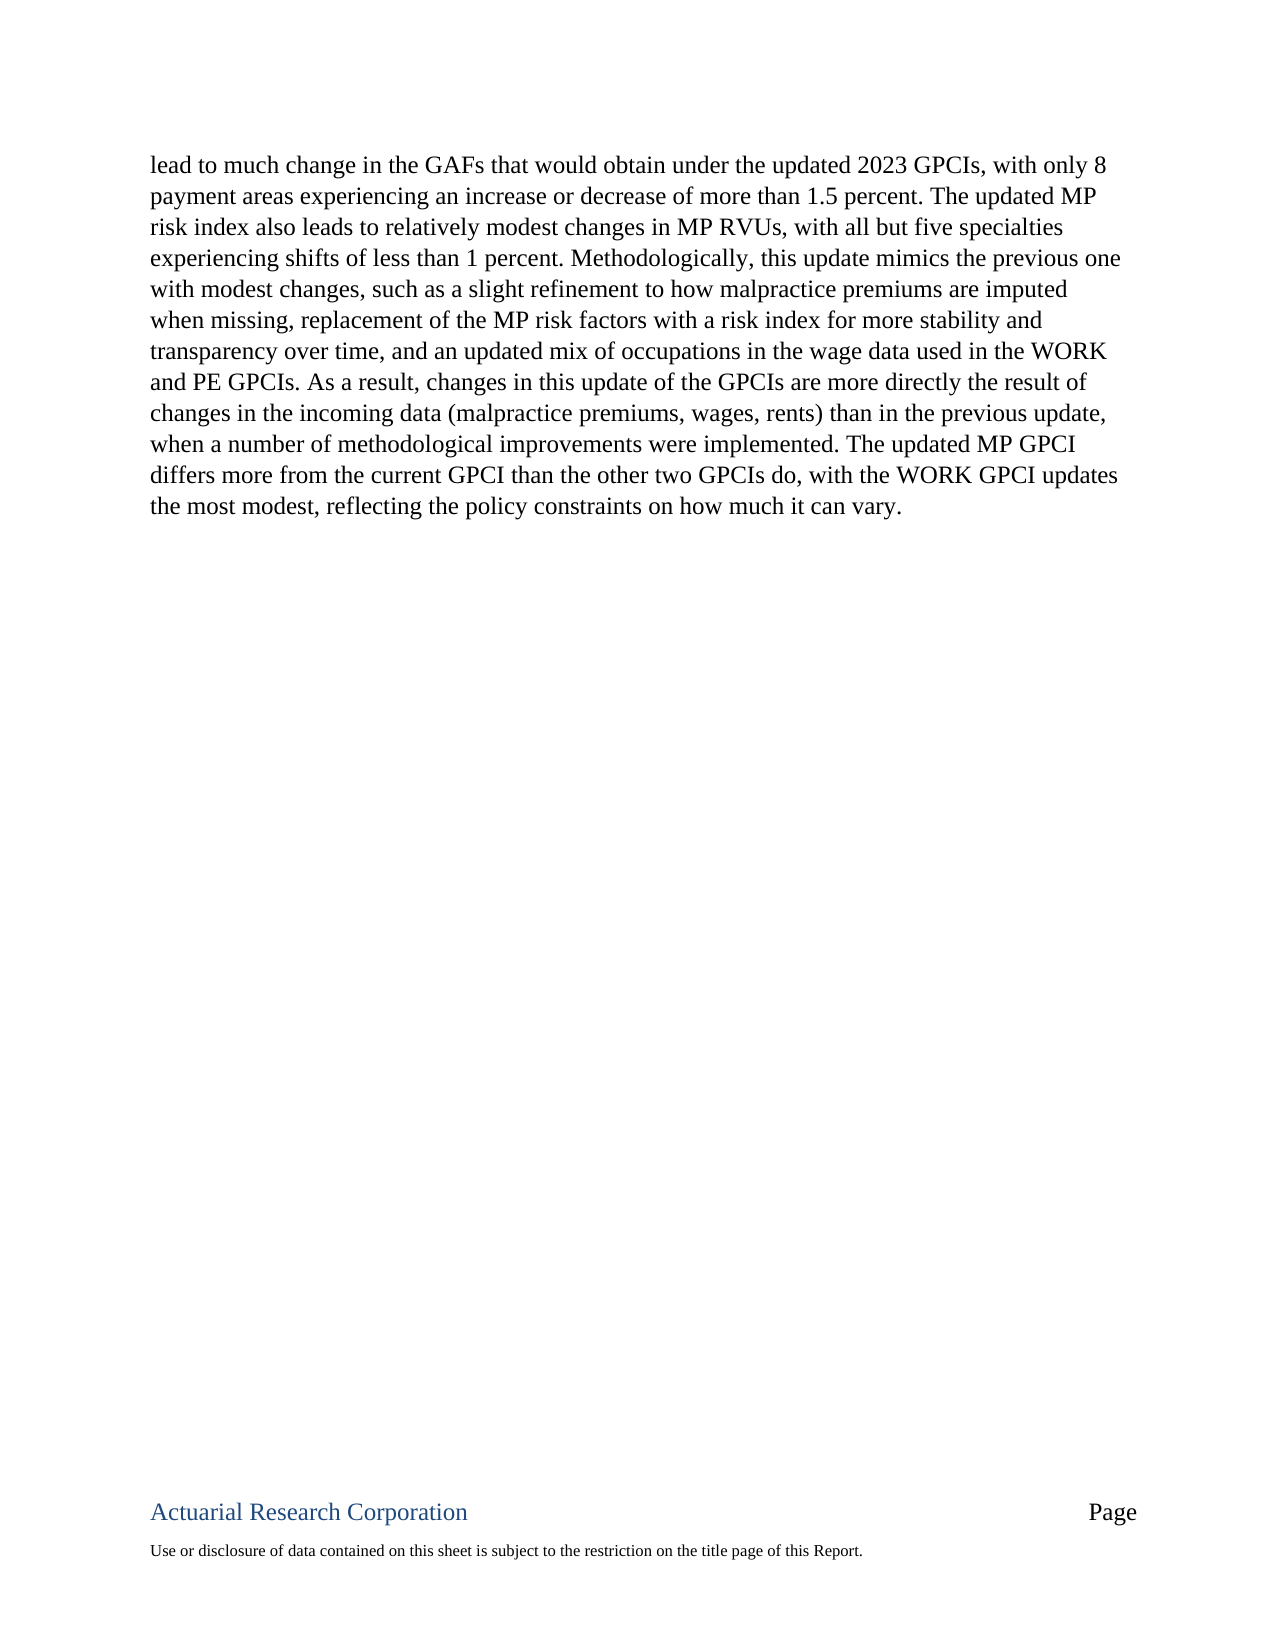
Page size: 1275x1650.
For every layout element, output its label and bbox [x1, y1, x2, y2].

text [150, 150, 1125, 520]
